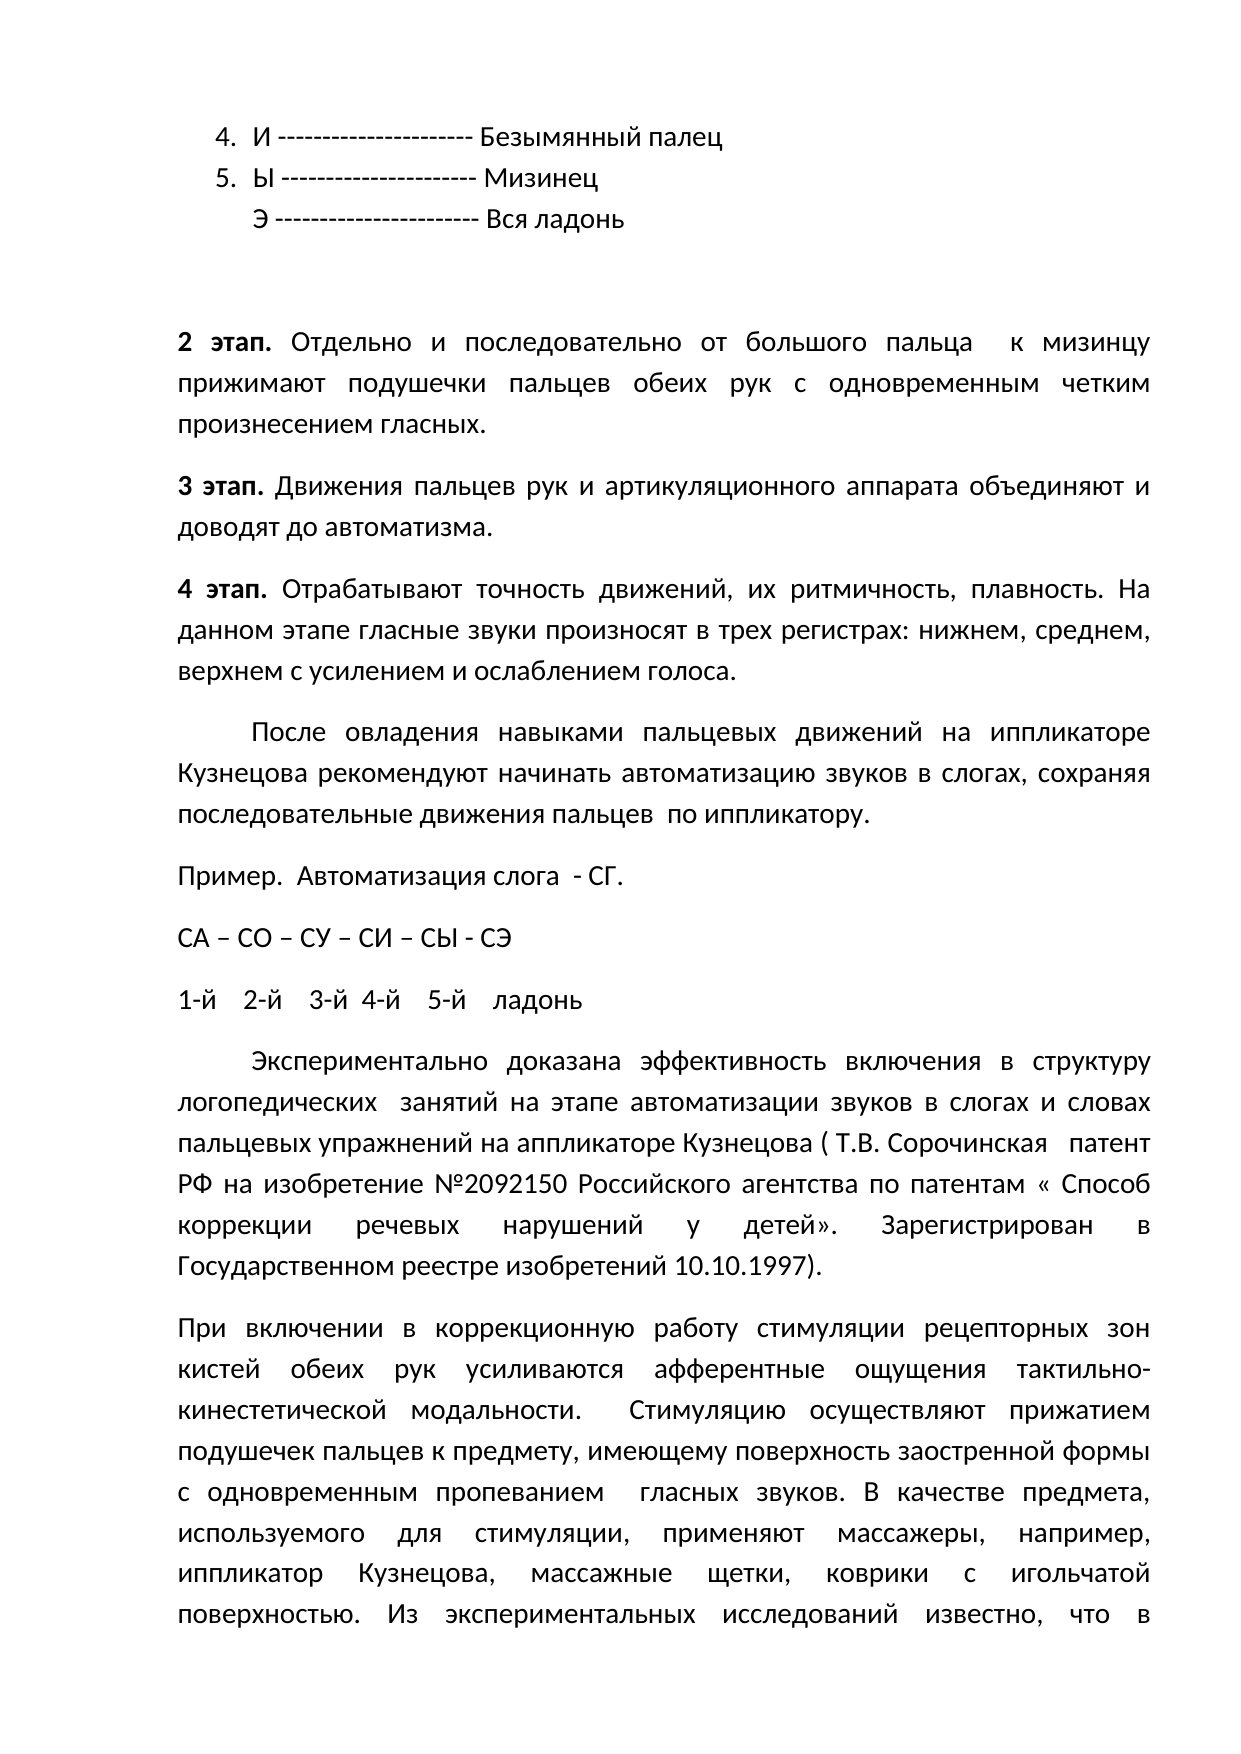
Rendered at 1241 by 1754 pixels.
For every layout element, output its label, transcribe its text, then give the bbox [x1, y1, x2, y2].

text Пример. Автоматизация слога - СГ. [177, 857, 1152, 893]
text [177, 1309, 1152, 1631]
text 3 этап. Движения пальцев рук и артикуляционного аппарата объединяют и доводят до автоматизма. [177, 467, 1152, 544]
list Э ----------------------- Вся ладонь [252, 200, 1152, 236]
list Ы ---------------------- Мизинец [215, 159, 1152, 195]
text 4 этап. Отрабатывают точность движений, их ритмичность, плавность. На данном этапе гласные звуки произносят в трех регистрах: нижнем, среднем, верхнем с усилением и ослаблением голоса. [177, 570, 1152, 687]
text СА – СО – СУ – СИ – СЫ - СЭ [177, 919, 1152, 954]
text После овладения навыками пальцевых движений на иппликаторе Кузнецова рекомендуют начинать автоматизацию звуков в слогах, сохраняя последовательные движения пальцев по иппликатору. [177, 713, 1152, 831]
text 2 этап. Отдельно и последовательно от большого пальца к мизинцу прижимают подушечки пальцев обеих рук с одновременным четким произнесением гласных. [177, 323, 1152, 441]
text 1-й 2-й 3-й 4-й 5-й ладонь [177, 981, 1152, 1016]
text Экспериментально доказана эффективность включения в структуру логопедических занятий на этапе автоматизации звуков в слогах и словах пальцевых упражнений на аппликаторе Кузнецова ( Т.В. Сорочинская патент РФ на изобретение №2092150 Российского агентства по патентам « Способ коррекции речевых нарушений у детей». Зарегистрирован в Государственном реестре изобретений 10.10.1997). [177, 1042, 1152, 1283]
list И ---------------------- Безымянный палец [215, 118, 1152, 154]
